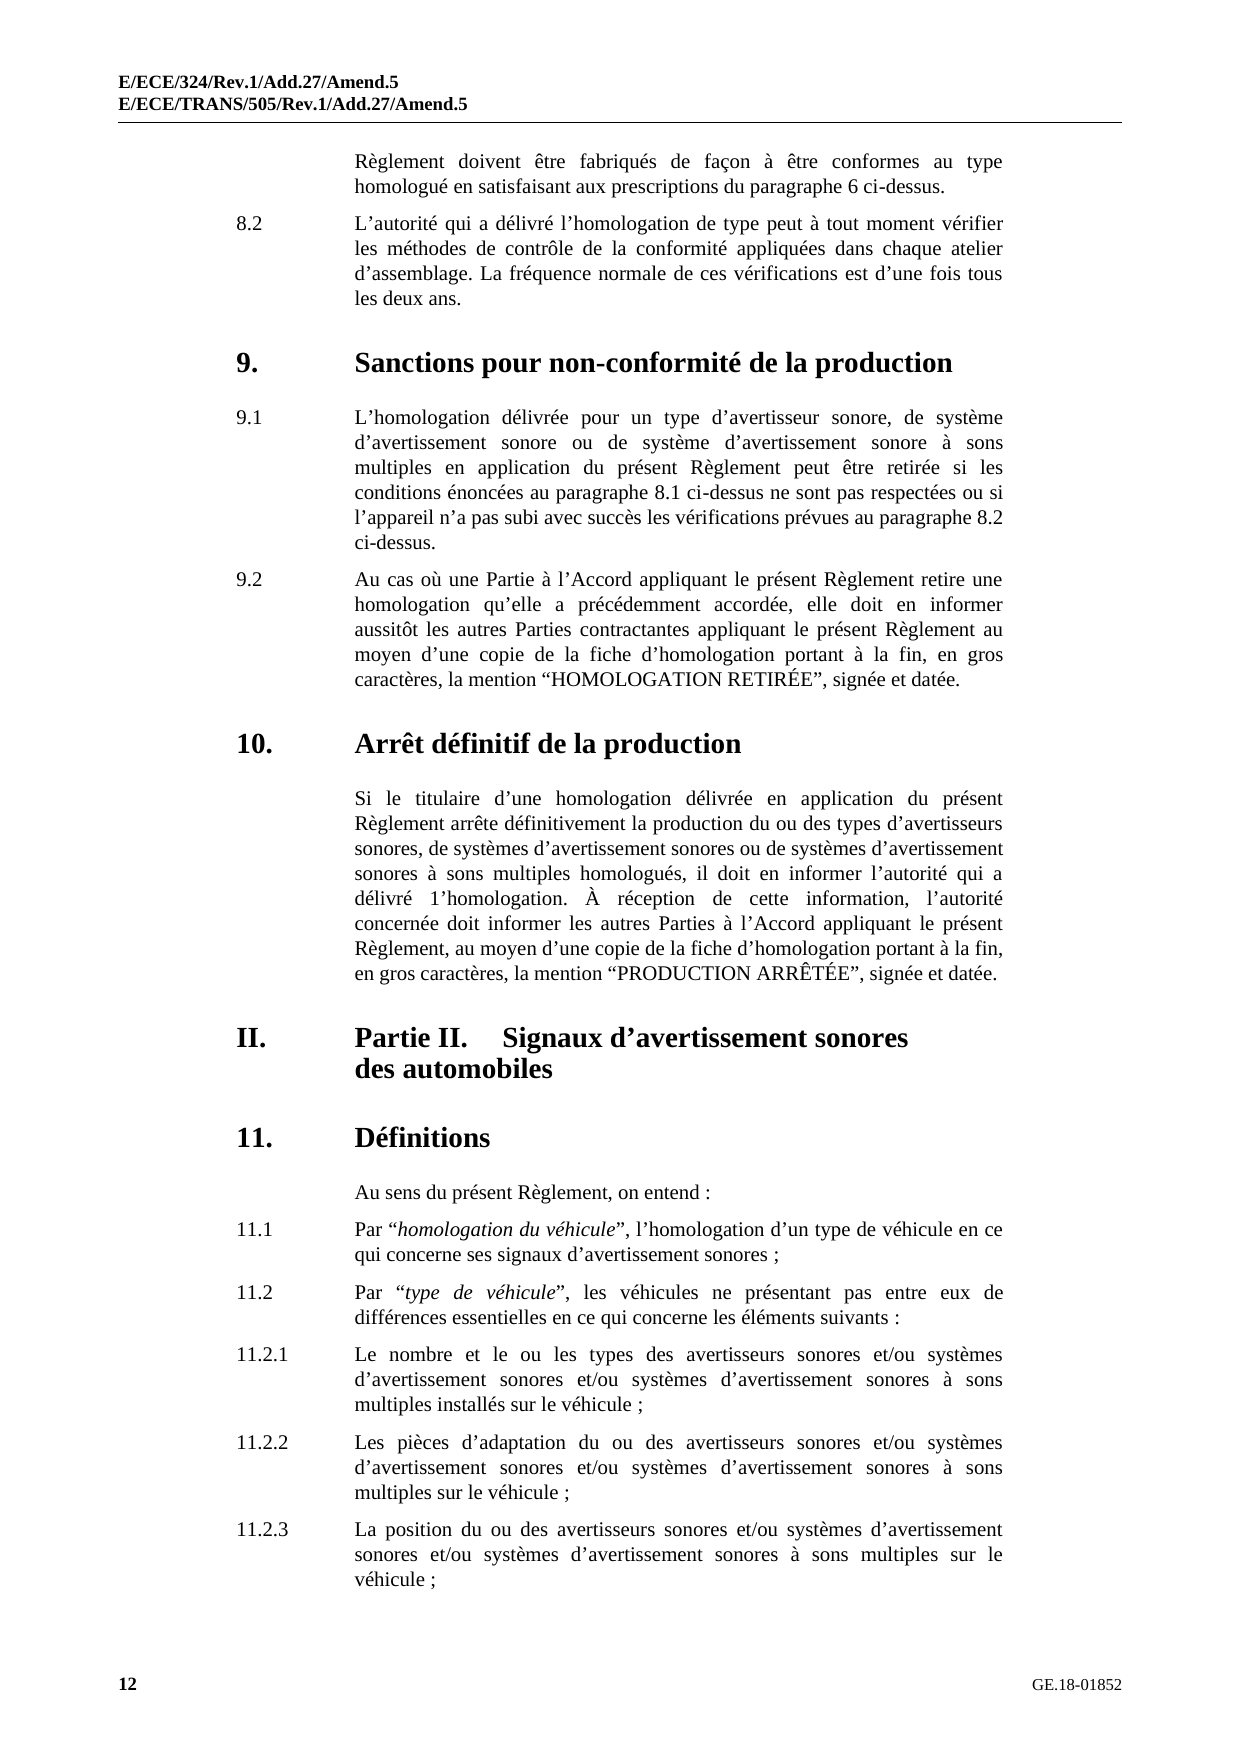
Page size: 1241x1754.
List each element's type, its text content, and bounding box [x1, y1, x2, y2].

text 9.1 L’homologation délivrée pour un type d’avertisseur sonore, de système d’avertissement sonore ou de système d’avertissement sonore à sons multiples en application du présent Règlement peut être retirée si les conditions énoncées au paragraphe 8.1 ci-dessus ne sont pas respectées ou si l’appareil n’a pas subi avec succès les vérifications prévues au paragraphe 8.2 ci-dessus. [236, 404, 1004, 554]
text 10. Arrêt définitif de la production [236, 729, 1004, 760]
text 9. Sanctions pour non-conformité de la production [236, 348, 1004, 379]
text II. Partie II. Signaux d’avertissement sonores des automobiles [236, 1023, 1004, 1085]
text Si le titulaire d’une homologation délivrée en application du présent Règlement arrête définitivement la production du ou des types d’avertisseurs sonores, de systèmes d’avertissement sonores ou de systèmes d’avertissement sonores à sons multiples homologués, il doit en informer l’autorité qui a délivré 1’homologation. À réception de cette information, l’autorité concernée doit informer les autres Parties à l’Accord appliquant le présent Règlement, au moyen d’une copie de la fiche d’homologation portant à la fin, en gros caractères, la mention “PRODUCTION ARRÊTÉE”, signée et datée. [354, 785, 1004, 985]
text 11.2.3 La position du ou des avertisseurs sonores et/ou systèmes d’avertissement sonores et/ou systèmes d’avertissement sonores à sons multiples sur le véhicule ; [236, 1516, 1004, 1591]
text 11.2.2 Les pièces d’adaptation du ou des avertisseurs sonores et/ou systèmes d’avertissement sonores et/ou systèmes d’avertissement sonores à sons multiples sur le véhicule ; [236, 1429, 1004, 1504]
text 11.1 Par “homologation du véhicule”, l’homologation d’un type de véhicule en ce qui concerne ses signaux d’avertissement sonores ; [236, 1216, 1004, 1266]
text Au sens du présent Règlement, on entend : [354, 1179, 1004, 1204]
text 11.2 Par “type de véhicule”, les véhicules ne présentant pas entre eux de différences essentielles en ce qui concerne les éléments suivants : [236, 1279, 1004, 1329]
text 11. Définitions [236, 1123, 1004, 1154]
text 11.2.1 Le nombre et le ou les types des avertisseurs sonores et/ou systèmes d’avertissement sonores et/ou systèmes d’avertissement sonores à sons multiples installés sur le véhicule ; [236, 1341, 1004, 1416]
text 8.2 L’autorité qui a délivré l’homologation de type peut à tout moment vérifier les méthodes de contrôle de la conformité appliquées dans chaque atelier d’assemblage. La fréquence normale de ces vérifications est d’une fois tous les deux ans. [236, 210, 1004, 310]
text 9.2 Au cas où une Partie à l’Accord appliquant le présent Règlement retire une homologation qu’elle a précédemment accordée, elle doit en informer aussitôt les autres Parties contractantes appliquant le présent Règlement au moyen d’une copie de la fiche d’homologation portant à la fin, en gros caractères, la mention “HOMOLOGATION RETIRÉE”, signée et datée. [236, 566, 1004, 691]
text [236, 148, 1004, 198]
